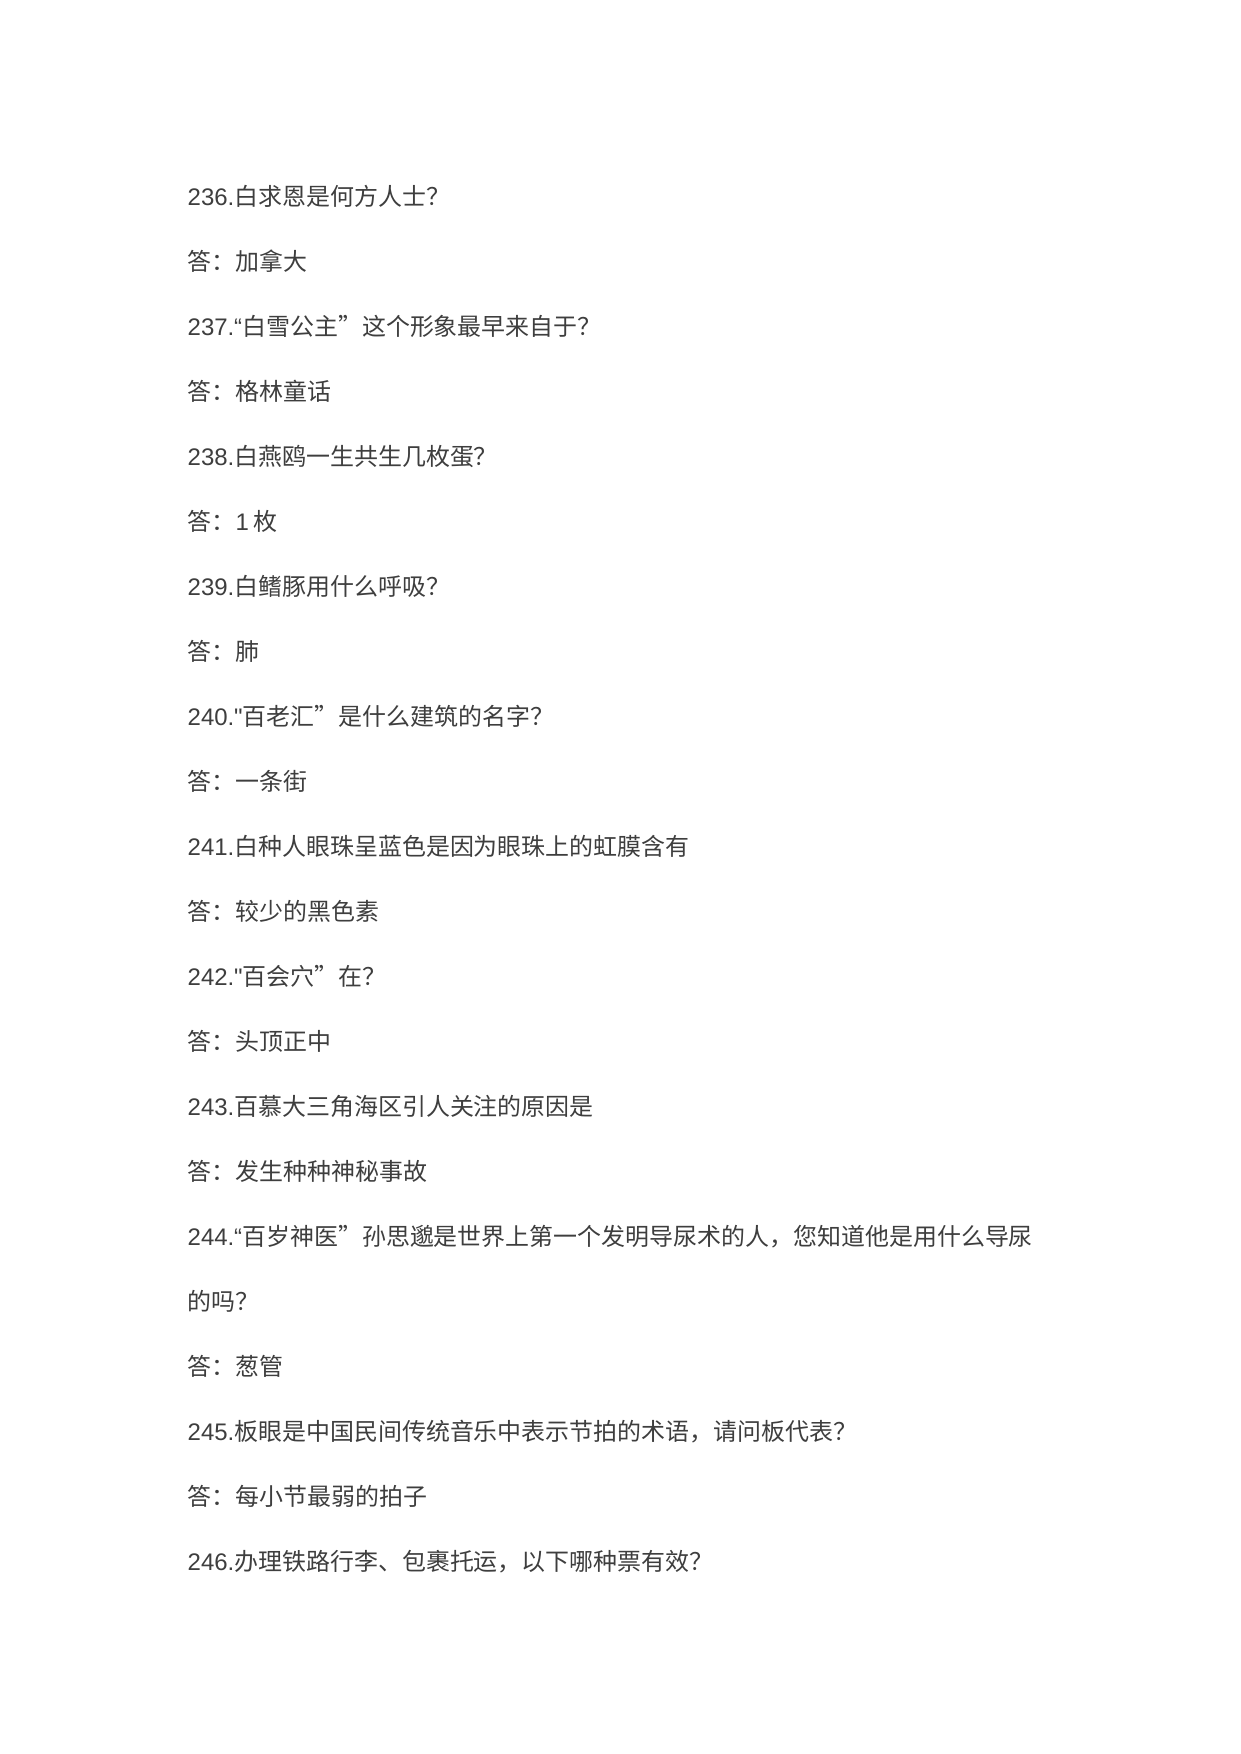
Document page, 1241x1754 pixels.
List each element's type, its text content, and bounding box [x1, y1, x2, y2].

text 243.百慕大三角海区引人关注的原因是 [187, 1072, 1053, 1137]
text 241.白种人眼珠呈蓝色是因为眼珠上的虹膜含有 [187, 812, 1053, 877]
text 答：加拿大 [187, 227, 1053, 292]
text 答：每小节最弱的拍子 [187, 1462, 1053, 1527]
text 答：较少的黑色素 [187, 877, 1053, 942]
text 答：一条街 [187, 747, 1053, 812]
text 244.“百岁神医”孙思邈是世界上第一个发明导尿术的人，您知道他是用什么导尿的吗？ [187, 1202, 1053, 1332]
text 答：格林童话 [187, 357, 1053, 422]
text 答：葱管 [187, 1332, 1053, 1397]
text 238.白燕鸥一生共生几枚蛋？ [187, 422, 1053, 487]
text 237.“白雪公主”这个形象最早来自于？ [187, 292, 1053, 357]
text 236.白求恩是何方人士？ [187, 162, 1053, 227]
text 答：发生种种神秘事故 [187, 1137, 1053, 1202]
text 答：肺 [187, 617, 1053, 682]
text 246.办理铁路行李、包裹托运，以下哪种票有效？ [187, 1527, 1053, 1592]
text 答：1枚 [187, 487, 1053, 552]
text 239.白鳍豚用什么呼吸？ [187, 552, 1053, 617]
text 245.板眼是中国民间传统音乐中表示节拍的术语，请问板代表？ [187, 1397, 1053, 1462]
text 240."百老汇”是什么建筑的名字？ [187, 682, 1053, 747]
text 答：头顶正中 [187, 1007, 1053, 1072]
text 242."百会穴”在？ [187, 942, 1053, 1007]
